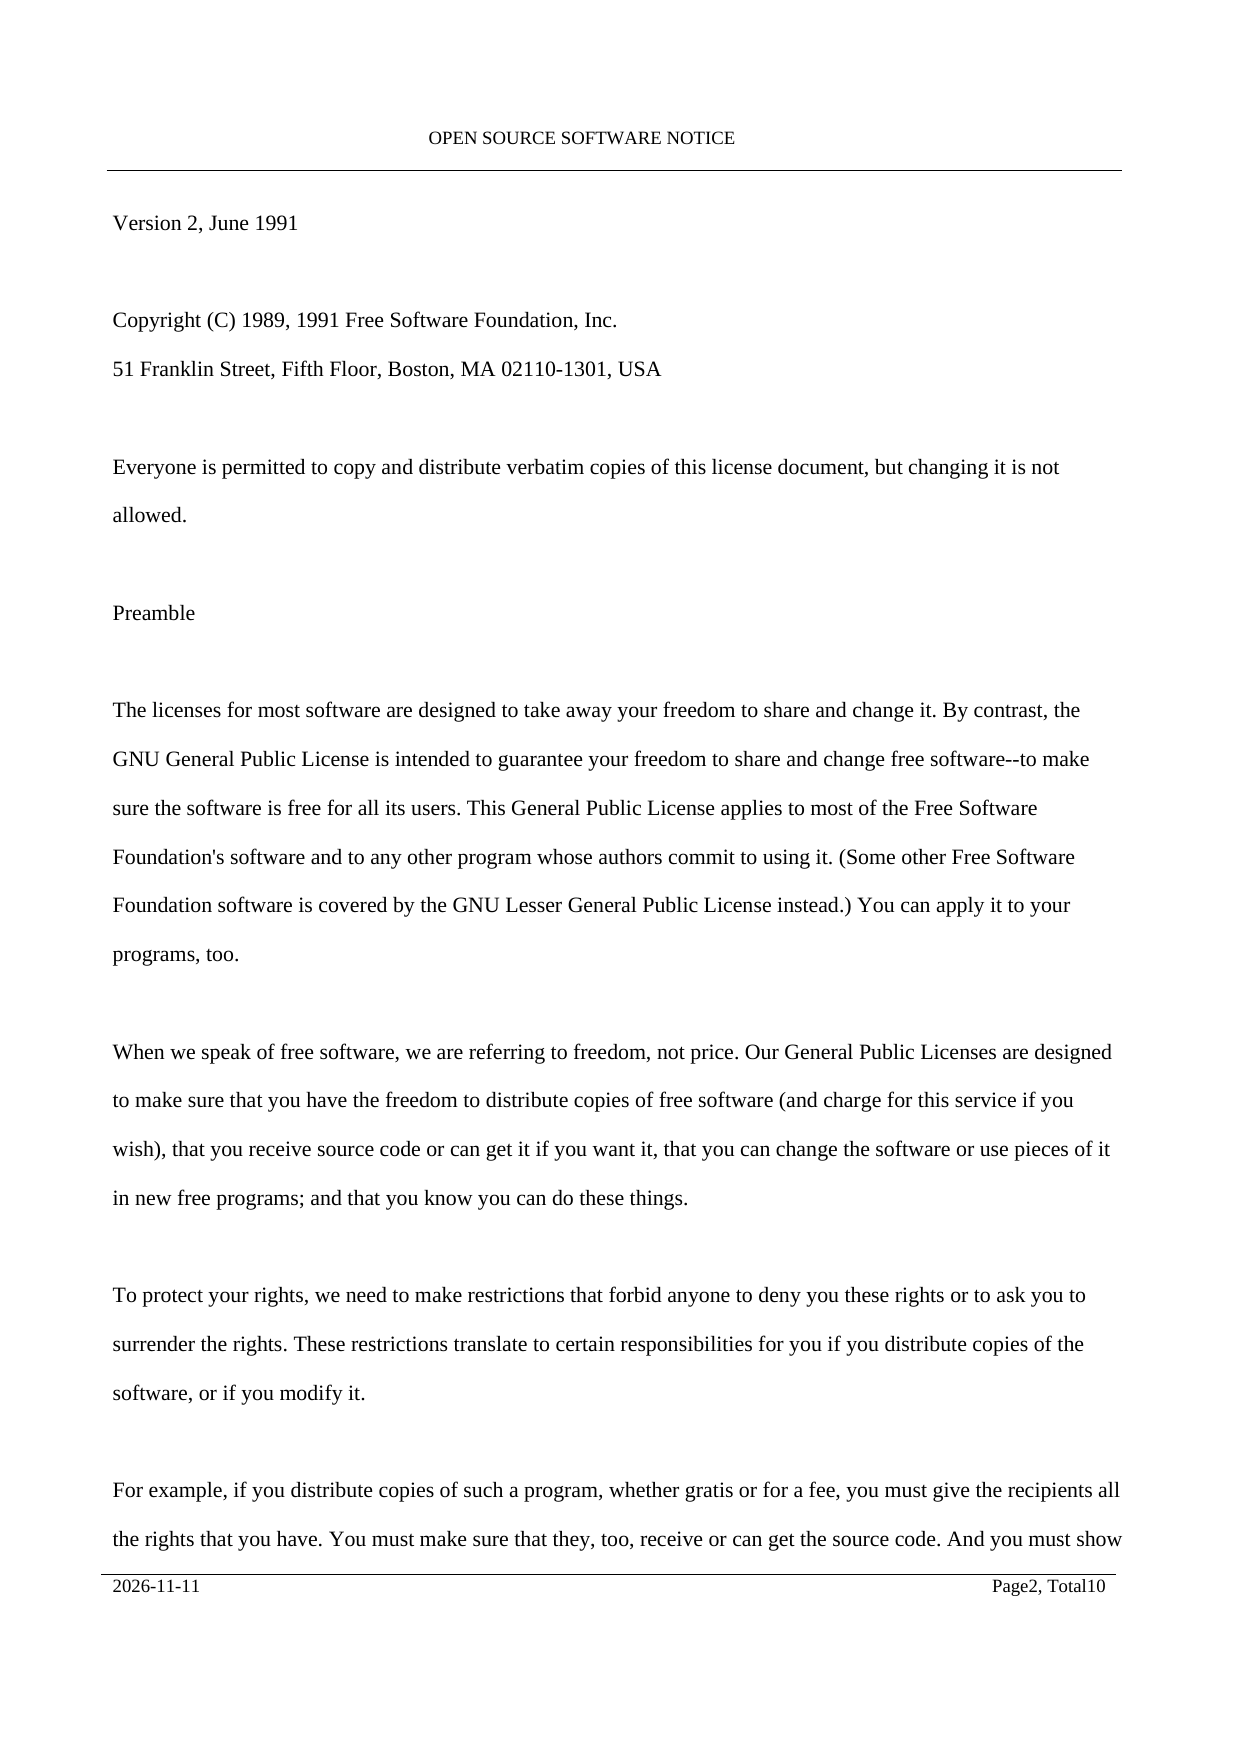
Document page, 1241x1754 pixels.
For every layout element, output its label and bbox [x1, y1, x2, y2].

text [112, 206, 1128, 1555]
